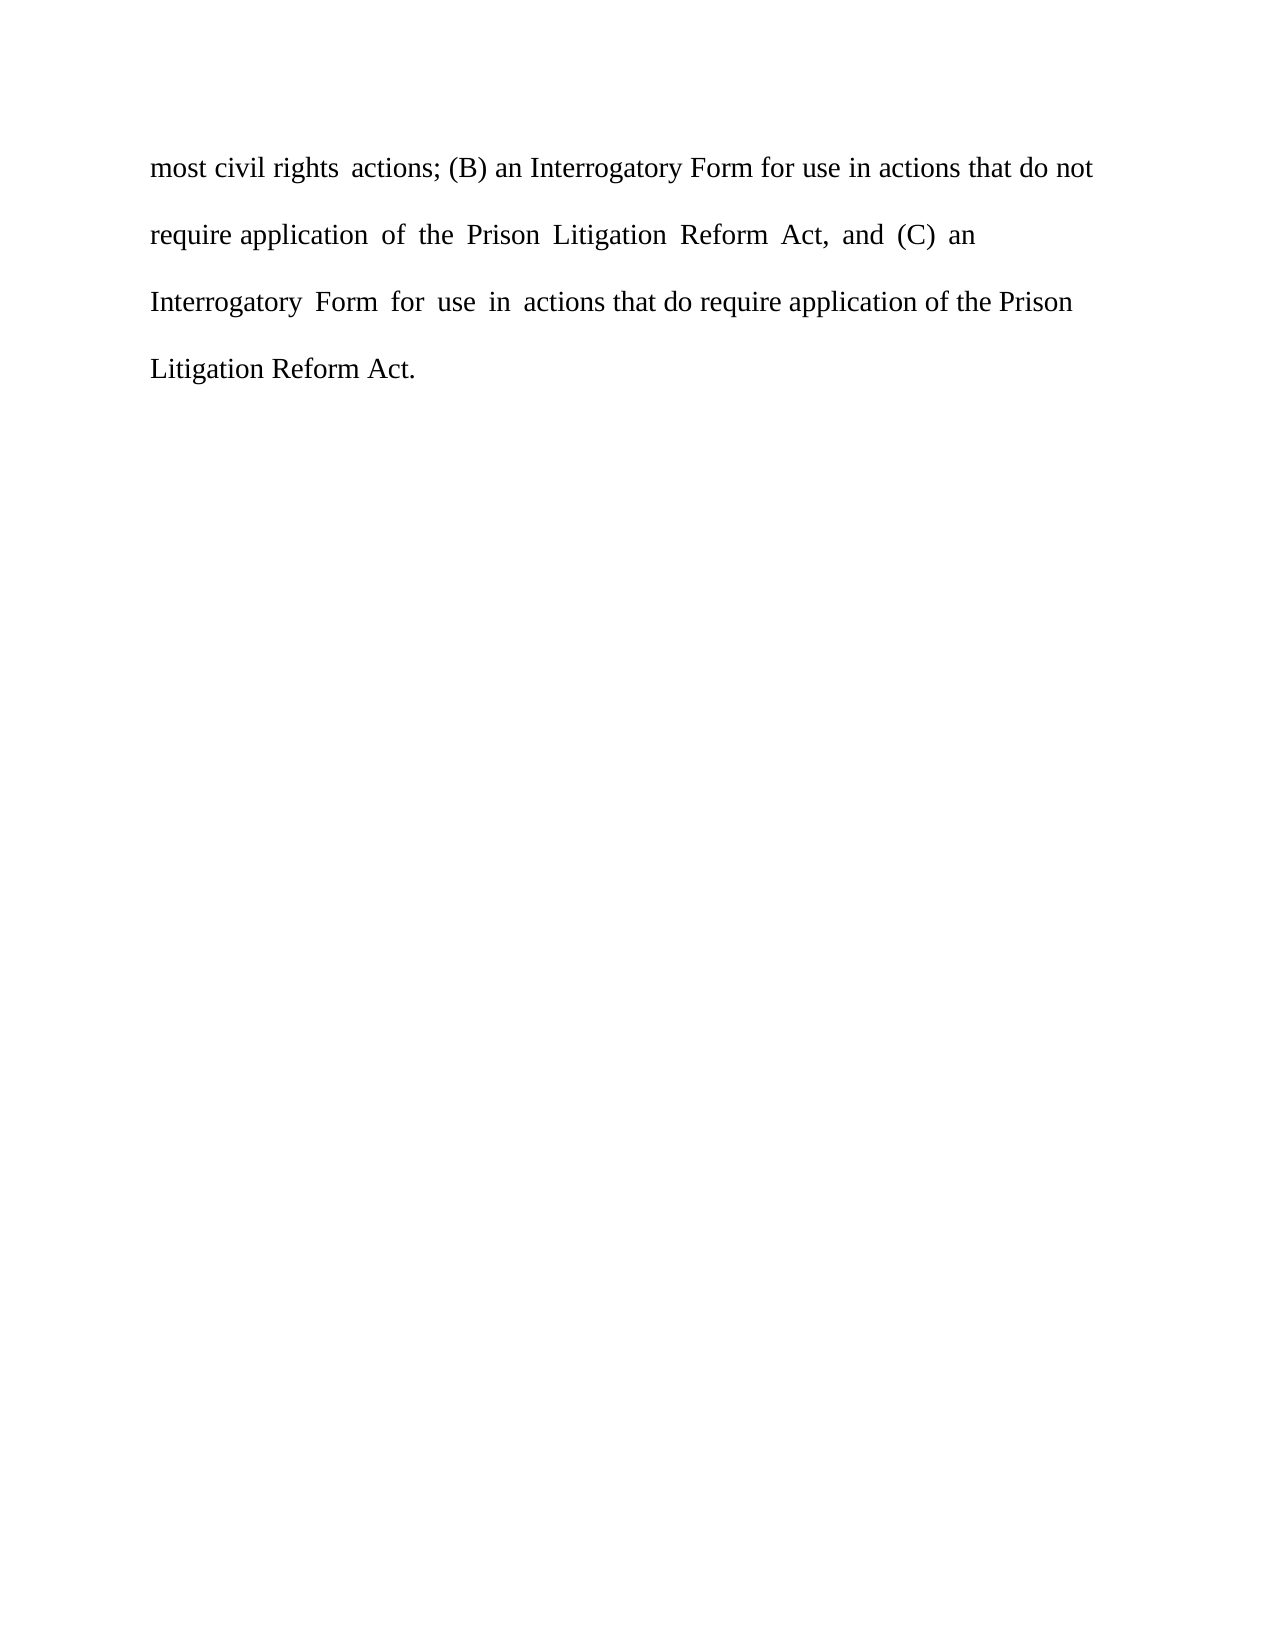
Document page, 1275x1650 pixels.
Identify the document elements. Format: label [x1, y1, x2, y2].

text [150, 150, 1113, 385]
